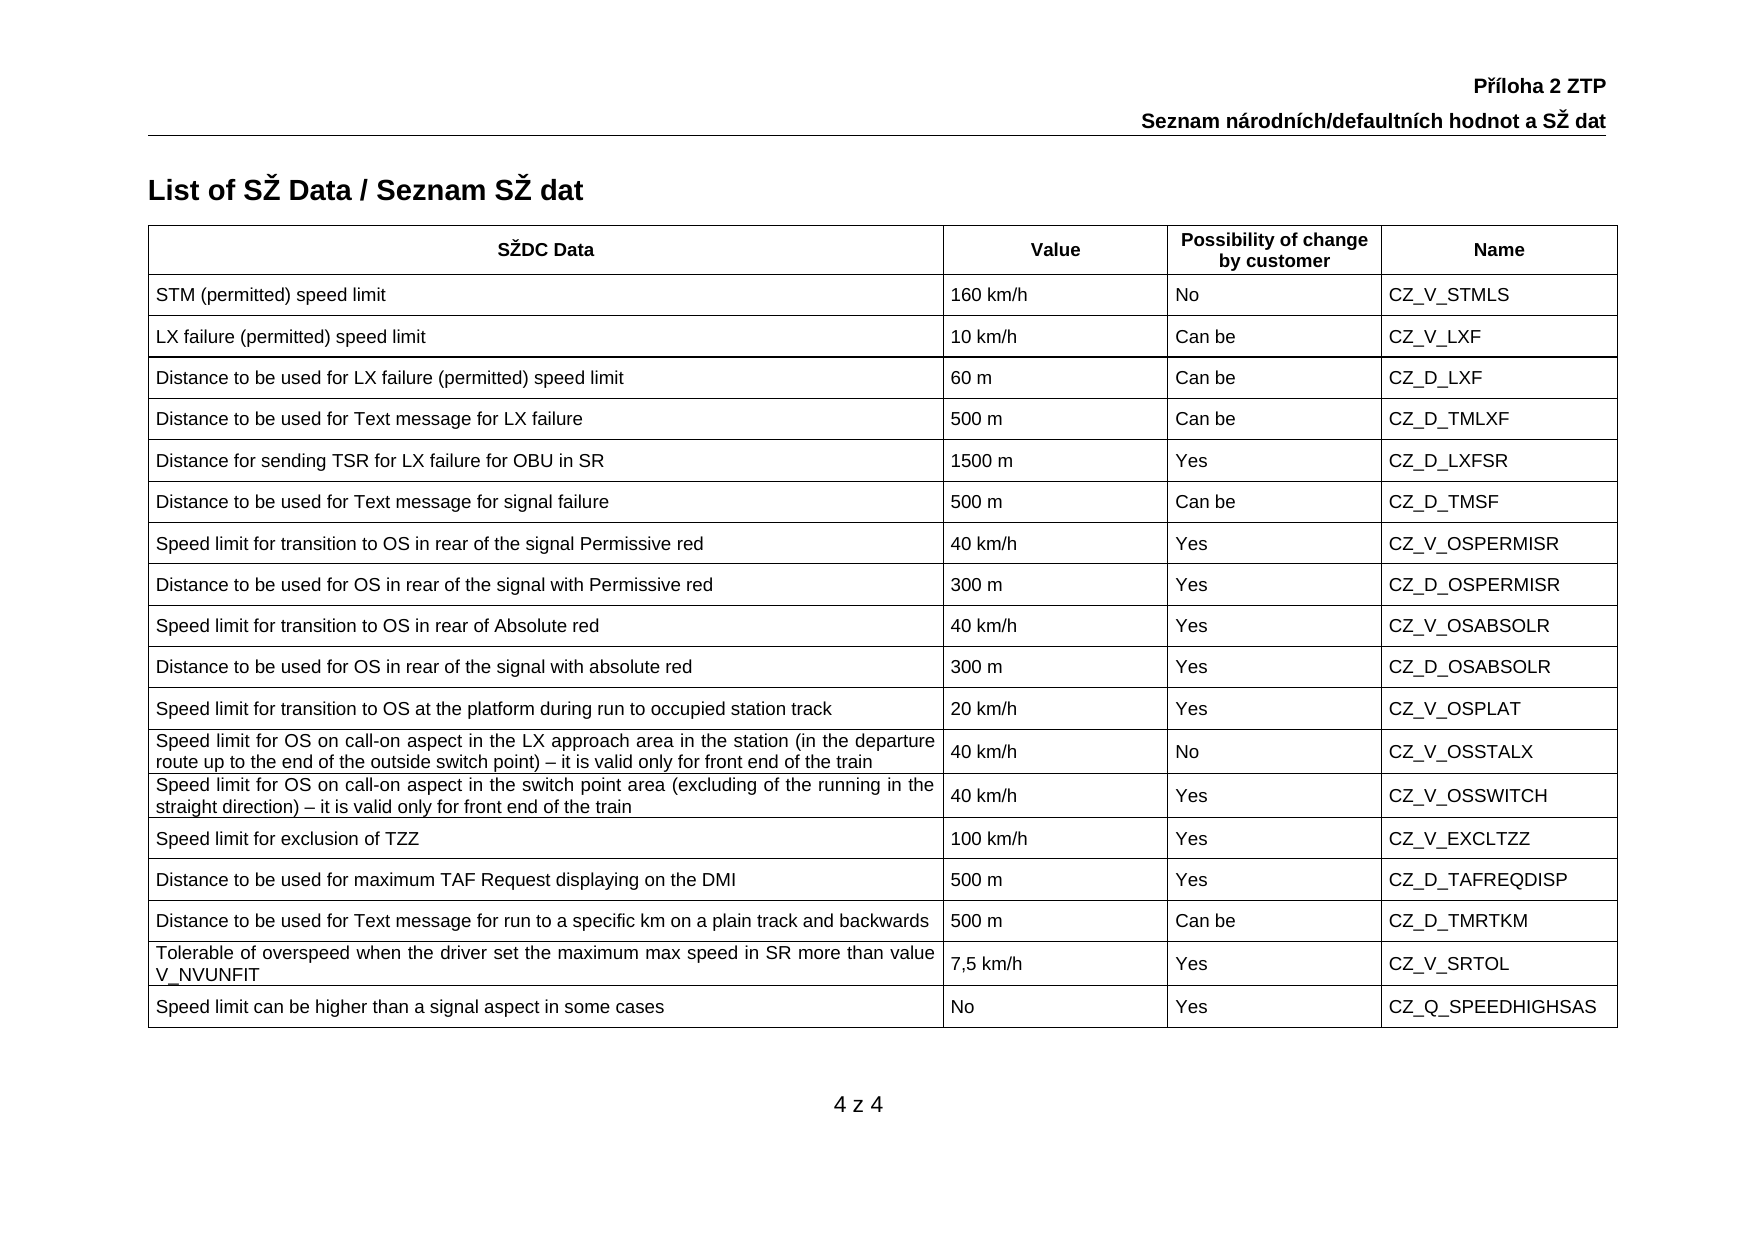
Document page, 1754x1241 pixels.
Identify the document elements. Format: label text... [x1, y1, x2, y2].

table_cell CZ_V_STMLS [1382, 275, 1617, 315]
table_cell 60 m [944, 358, 1167, 398]
table_cell Distance to be used for OS in rear of the signal with Permissive red [149, 564, 943, 604]
table_header Possibility of change by customer [1168, 226, 1381, 274]
table_cell CZ_V_LXF [1382, 316, 1617, 356]
table_cell 1500 m [944, 440, 1167, 481]
table_cell Distance to be used for LX failure (permitted) speed limit [149, 358, 943, 398]
table_cell Yes [1168, 647, 1381, 687]
table_cell 40 km/h [944, 523, 1167, 563]
table_cell 300 m [944, 564, 1167, 604]
table_cell Speed limit for exclusion of TZZ [149, 818, 943, 858]
table_cell Speed limit for transition to OS at the platform during run to occupied station track [149, 688, 943, 729]
table_cell CZ_V_SRTOL [1382, 942, 1617, 985]
table_cell CZ_V_OSSTALX [1382, 730, 1617, 773]
table_cell CZ_D_TMLXF [1382, 399, 1617, 439]
table_cell CZ_Q_SPEEDHIGHSAS [1382, 986, 1617, 1027]
table_cell Speed limit can be higher than a signal aspect in some cases [149, 986, 943, 1027]
table_cell 300 m [944, 647, 1167, 687]
table_cell Yes [1168, 688, 1381, 729]
table_cell Speed limit for OS on call-on aspect in the LX approach area in the station (in the departure route up to the end of the outside switch point) – it is valid only for front end of the train [149, 730, 943, 773]
table_cell Yes [1168, 986, 1381, 1027]
table_cell CZ_D_OSABSOLR [1382, 647, 1617, 687]
table_header Name [1382, 226, 1617, 274]
table_cell 40 km/h [944, 730, 1167, 773]
table_cell 160 km/h [944, 275, 1167, 315]
table_cell Can be [1168, 358, 1381, 398]
table_cell 10 km/h [944, 316, 1167, 356]
table_cell No [1168, 730, 1381, 773]
table_cell Yes [1168, 774, 1381, 817]
table_cell Can be [1168, 316, 1381, 356]
table_cell Yes [1168, 942, 1381, 985]
table_cell CZ_D_TMRTKM [1382, 901, 1617, 941]
table_cell CZ_V_OSPLAT [1382, 688, 1617, 729]
table_cell 40 km/h [944, 774, 1167, 817]
table_cell Can be [1168, 399, 1381, 439]
table_cell 20 km/h [944, 688, 1167, 729]
table_cell Distance to be used for maximum TAF Request displaying on the DMI [149, 859, 943, 900]
table_cell 500 m [944, 859, 1167, 900]
table_header Value [944, 226, 1167, 274]
table_cell No [944, 986, 1167, 1027]
table_cell 7,5 km/h [944, 942, 1167, 985]
table_cell Distance to be used for Text message for signal failure [149, 482, 943, 522]
table_cell Yes [1168, 564, 1381, 604]
table_cell CZ_D_TMSF [1382, 482, 1617, 522]
table_cell 40 km/h [944, 606, 1167, 646]
table_cell 500 m [944, 399, 1167, 439]
table_cell 500 m [944, 482, 1167, 522]
table_cell Yes [1168, 523, 1381, 563]
table_cell Distance for sending TSR for LX failure for OBU in SR [149, 440, 943, 481]
table_cell Speed limit for transition to OS in rear of Absolute red [149, 606, 943, 646]
table_cell CZ_V_EXCLTZZ [1382, 818, 1617, 858]
table_cell CZ_V_OSSWITCH [1382, 774, 1617, 817]
table_cell CZ_V_OSABSOLR [1382, 606, 1617, 646]
table_cell Yes [1168, 818, 1381, 858]
table_cell Can be [1168, 901, 1381, 941]
table_cell 500 m [944, 901, 1167, 941]
table_cell Speed limit for OS on call-on aspect in the switch point area (excluding of the running in the straight direction) – it is valid only for front end of the train [149, 774, 943, 817]
table_cell CZ_D_LXF [1382, 358, 1617, 398]
table_cell STM (permitted) speed limit [149, 275, 943, 315]
table_cell Can be [1168, 482, 1381, 522]
table_cell CZ_D_TAFREQDISP [1382, 859, 1617, 900]
table_cell CZ_V_OSPERMISR [1382, 523, 1617, 563]
table_cell 100 km/h [944, 818, 1167, 858]
table_header SŽDC Data [149, 226, 943, 274]
table_cell Tolerable of overspeed when the driver set the maximum max speed in SR more than value V_NVUNFIT [149, 942, 943, 985]
table_cell Yes [1168, 859, 1381, 900]
table_cell No [1168, 275, 1381, 315]
table_cell Speed limit for transition to OS in rear of the signal Permissive red [149, 523, 943, 563]
table_cell LX failure (permitted) speed limit [149, 316, 943, 356]
table_cell Distance to be used for Text message for LX failure [149, 399, 943, 439]
table_cell CZ_D_LXFSR [1382, 440, 1617, 481]
table_cell Distance to be used for Text message for run to a specific km on a plain track and backwards [149, 901, 943, 941]
table_cell Yes [1168, 606, 1381, 646]
table_cell CZ_D_OSPERMISR [1382, 564, 1617, 604]
table_cell Yes [1168, 440, 1381, 481]
table_cell Distance to be used for OS in rear of the signal with absolute red [149, 647, 943, 687]
subtitle List of SŽ Data / Seznam SŽ dat [148, 173, 1606, 206]
